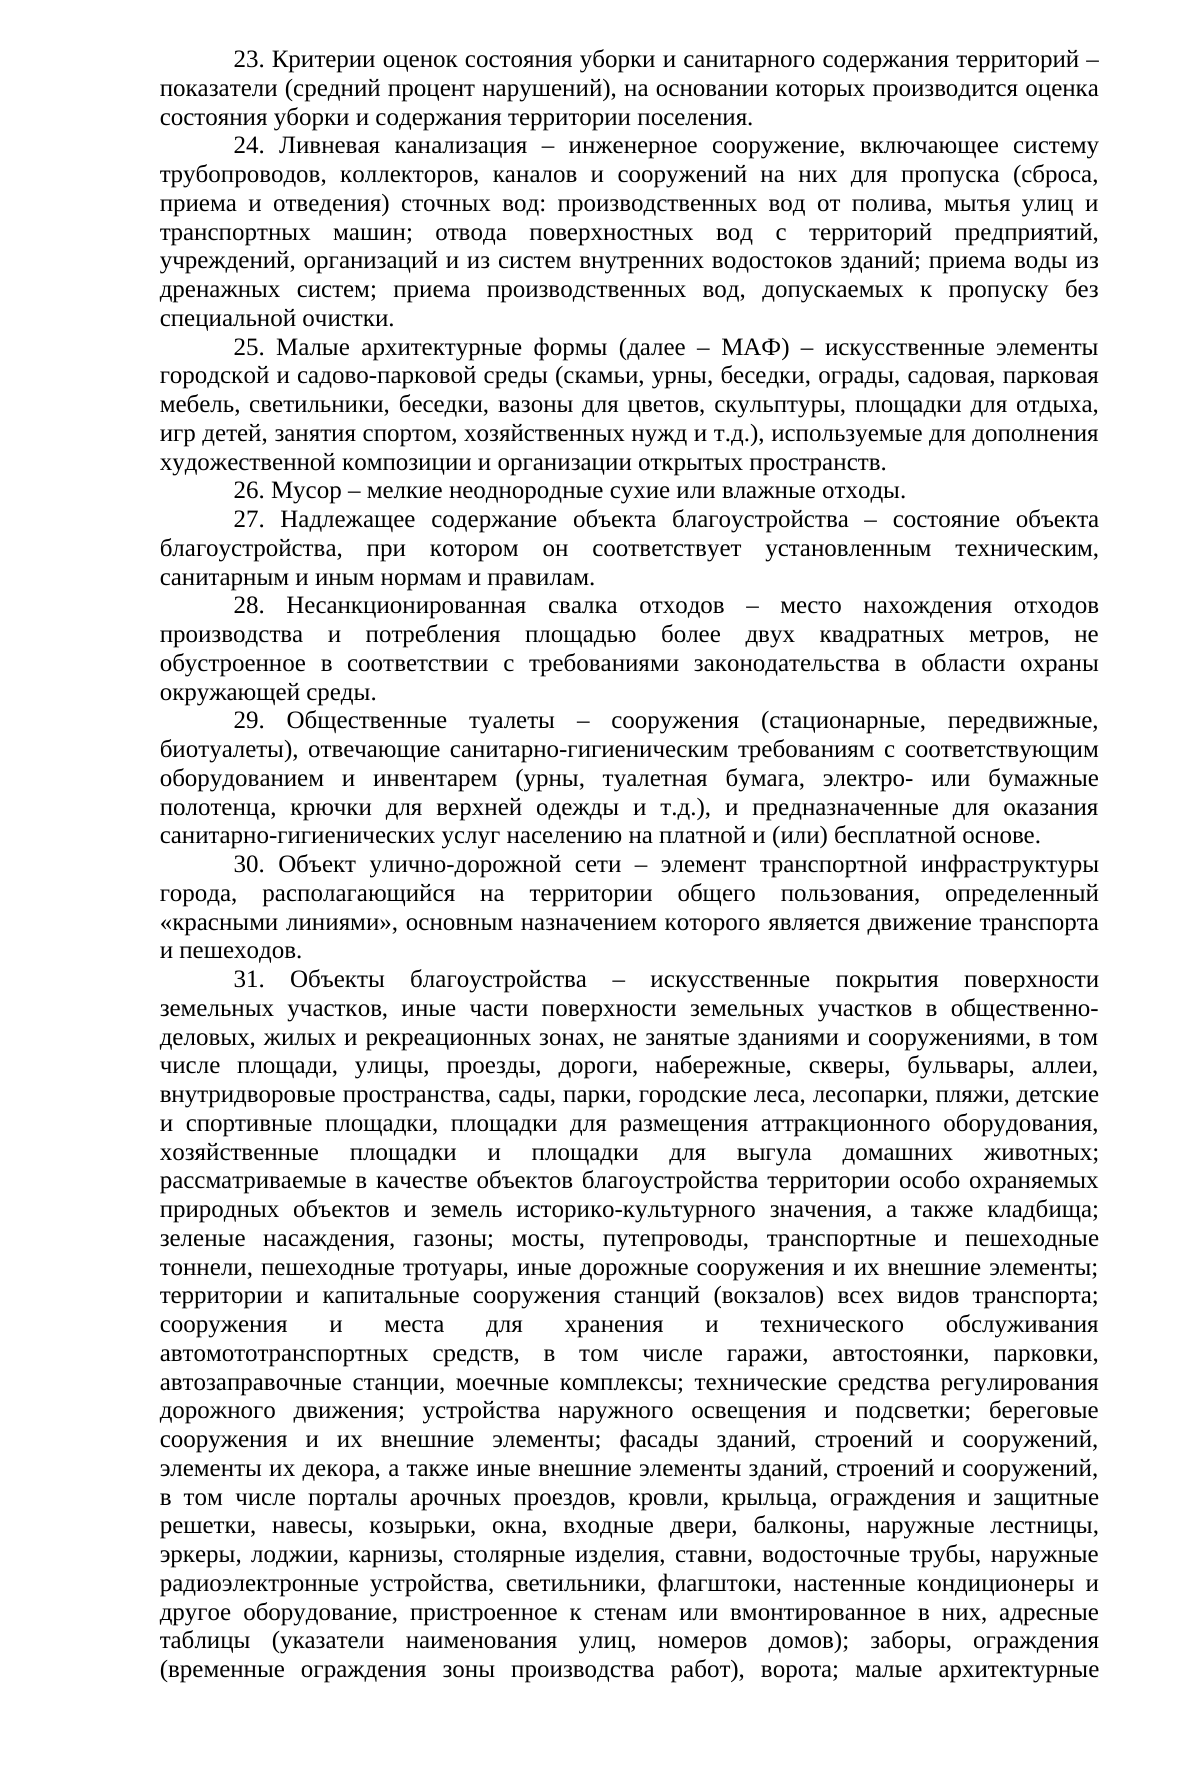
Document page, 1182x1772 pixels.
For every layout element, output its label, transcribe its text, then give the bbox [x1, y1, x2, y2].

list 27. Надлежащее содержание объекта благоустройства – состояние объекта благоустройства, при котором он соответствует установленным техническим, санитарным и иным нормам и правилам. [159, 504, 1100, 591]
list 29. Общественные туалеты – сооружения (стационарные, передвижные, биотуалеты), отвечающие санитарно-гигиеническим требованиям с соответствующим оборудованием и инвентарем (урны, туалетная бумага, электро- или бумажные полотенца, крючки для верхней одежды и т.д.), и предназначенные для оказания санитарно-гигиенических услуг населению на платной и (или) бесплатной основе. [159, 706, 1100, 849]
list 24. Ливневая канализация – инженерное сооружение, включающее систему трубопроводов, коллекторов, каналов и сооружений на них для пропуска (сброса, приема и отведения) сточных вод: производственных вод от полива, мытья улиц и транспортных машин; отвода поверхностных вод с территорий предприятий, учреждений, организаций и из систем внутренних водостоков зданий; приема воды из дренажных систем; приема производственных вод, допускаемых к пропуску без специальной очистки. [159, 131, 1100, 332]
list 30. Объект улично-дорожной сети – элемент транспортной инфраструктуры города, располагающийся на территории общего пользования, определенный «красными линиями», основным назначением которого является движение транспорта и пешеходов. [159, 849, 1100, 964]
list 26. Мусор – мелкие неоднородные сухие или влажные отходы. [159, 476, 1100, 504]
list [159, 964, 1100, 1683]
list 23. Критерии оценок состояния уборки и санитарного содержания территорий – показатели (средний процент нарушений), на основании которых производится оценка состояния уборки и содержания территории поселения. [159, 44, 1100, 131]
list 25. Малые архитектурные формы (далее – МАФ) – искусственные элементы городской и садово-парковой среды (скамьи, урны, беседки, ограды, садовая, парковая мебель, светильники, беседки, вазоны для цветов, скульптуры, площадки для отдыха, игр детей, занятия спортом, хозяйственных нужд и т.д.), используемые для дополнения художественной композиции и организации открытых пространств. [159, 332, 1100, 476]
list 28. Несанкционированная свалка отходов – место нахождения отходов производства и потребления площадью более двух квадратных метров, не обустроенное в соответствии с требованиями законодательства в области охраны окружающей среды. [159, 591, 1100, 706]
